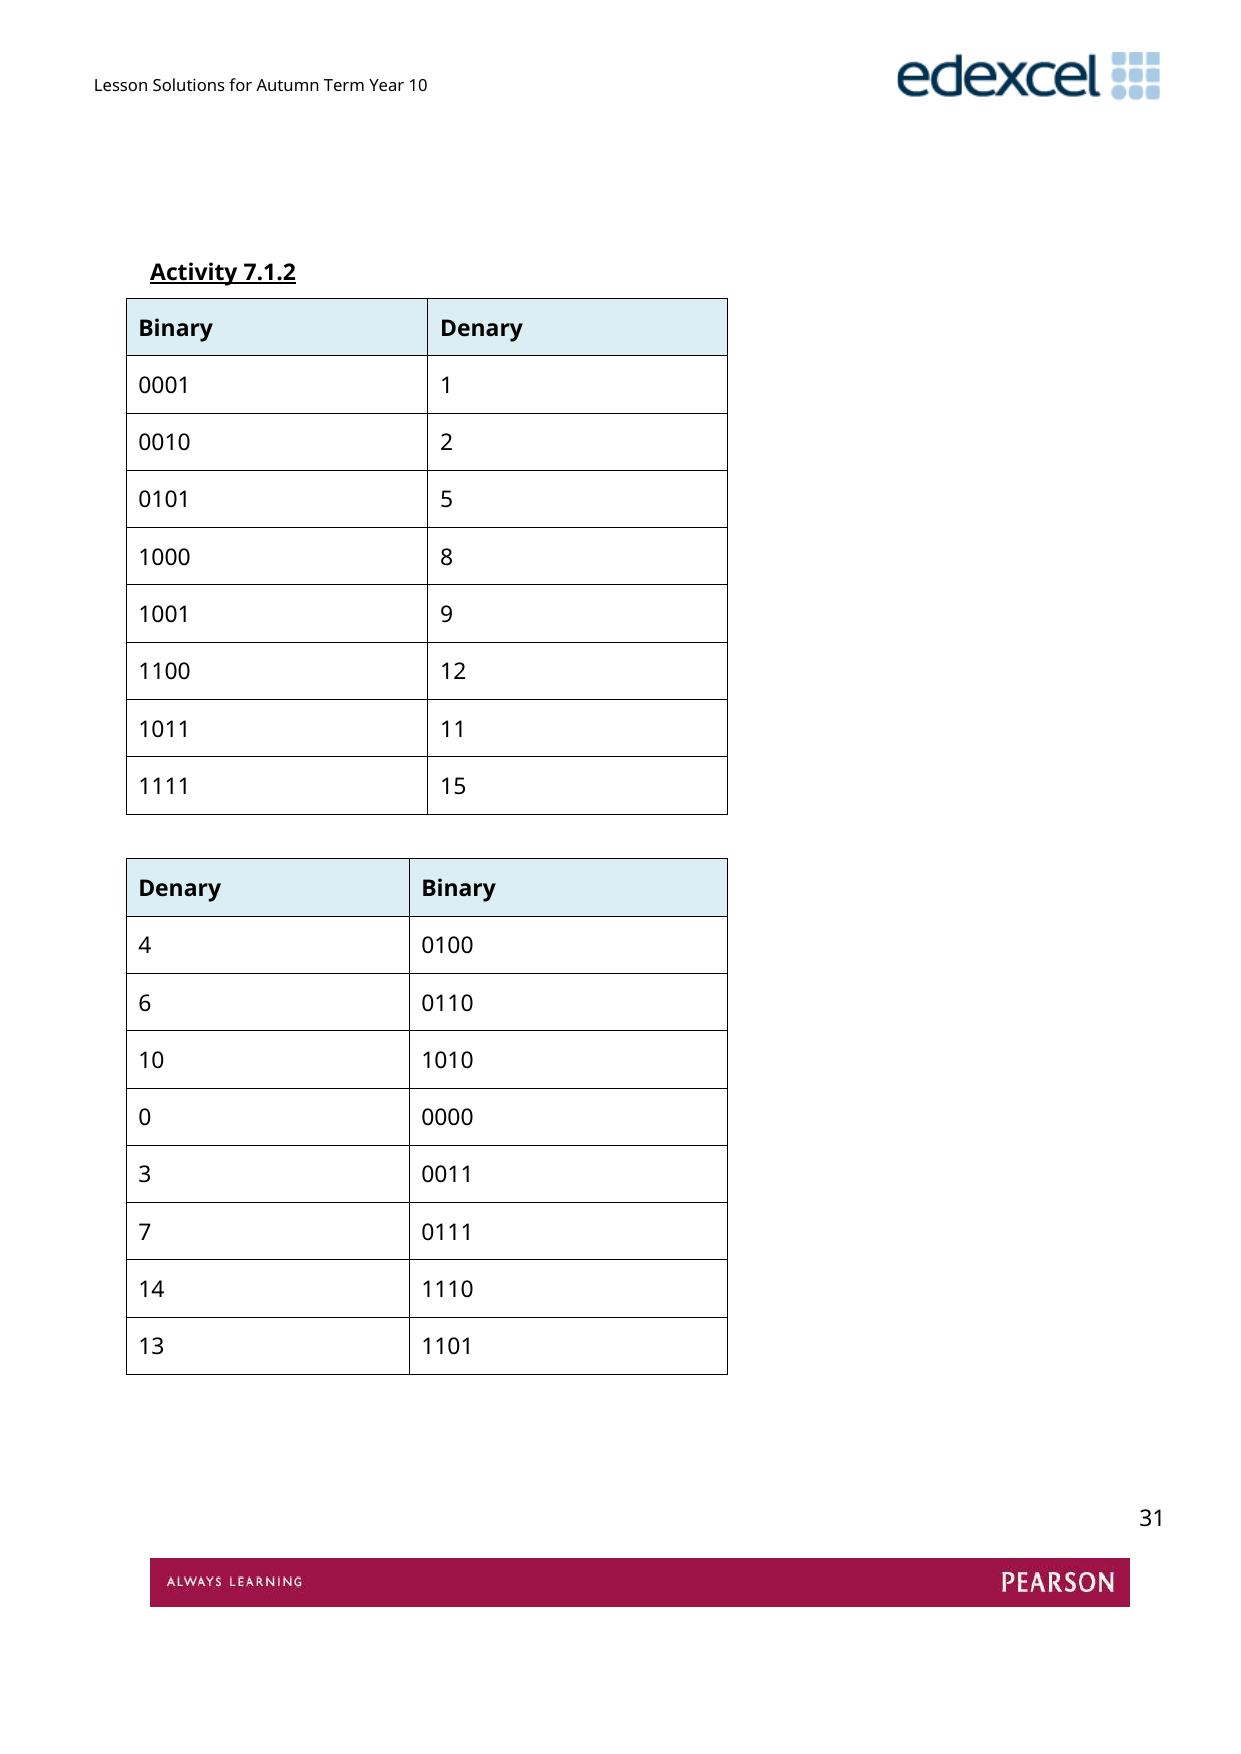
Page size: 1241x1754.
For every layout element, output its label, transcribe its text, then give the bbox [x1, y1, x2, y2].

table_cell 1101 [410, 1318, 727, 1374]
table_cell 0001 [127, 356, 427, 412]
table_cell 0111 [410, 1203, 727, 1259]
table_cell 8 [428, 528, 727, 584]
table_cell 0110 [410, 974, 727, 1030]
subtitle Activity 7.1.2 [150, 256, 1165, 287]
table_header Binary [410, 859, 727, 916]
table_cell 1110 [410, 1260, 727, 1317]
table_cell 0010 [127, 414, 427, 470]
table_cell 12 [428, 643, 727, 699]
table_cell 6 [127, 974, 409, 1030]
table_cell 1 [428, 356, 727, 412]
table_cell 0 [127, 1089, 409, 1145]
table_cell 1011 [127, 700, 427, 756]
table_cell 1111 [127, 757, 427, 813]
table_header Binary [127, 299, 427, 355]
table_cell 0000 [410, 1089, 727, 1145]
picture [150, 1558, 1130, 1607]
table_cell 0101 [127, 471, 427, 527]
table_cell 2 [428, 414, 727, 470]
table_cell 11 [428, 700, 727, 756]
table_cell 15 [428, 757, 727, 813]
table_header Denary [428, 299, 727, 355]
table_cell 4 [127, 917, 409, 973]
table_cell 0100 [410, 917, 727, 973]
table_header Denary [127, 859, 409, 916]
table_cell 5 [428, 471, 727, 527]
table_cell 1100 [127, 643, 427, 699]
table_cell 1001 [127, 585, 427, 642]
table_cell 9 [428, 585, 727, 642]
table_cell 0011 [410, 1146, 727, 1202]
table_cell 7 [127, 1203, 409, 1259]
table_cell 1010 [410, 1031, 727, 1087]
table_cell 13 [127, 1318, 409, 1374]
table_cell 14 [127, 1260, 409, 1317]
table_cell 10 [127, 1031, 409, 1087]
table_cell 1000 [127, 528, 427, 584]
picture [897, 52, 1160, 101]
table_cell 3 [127, 1146, 409, 1202]
